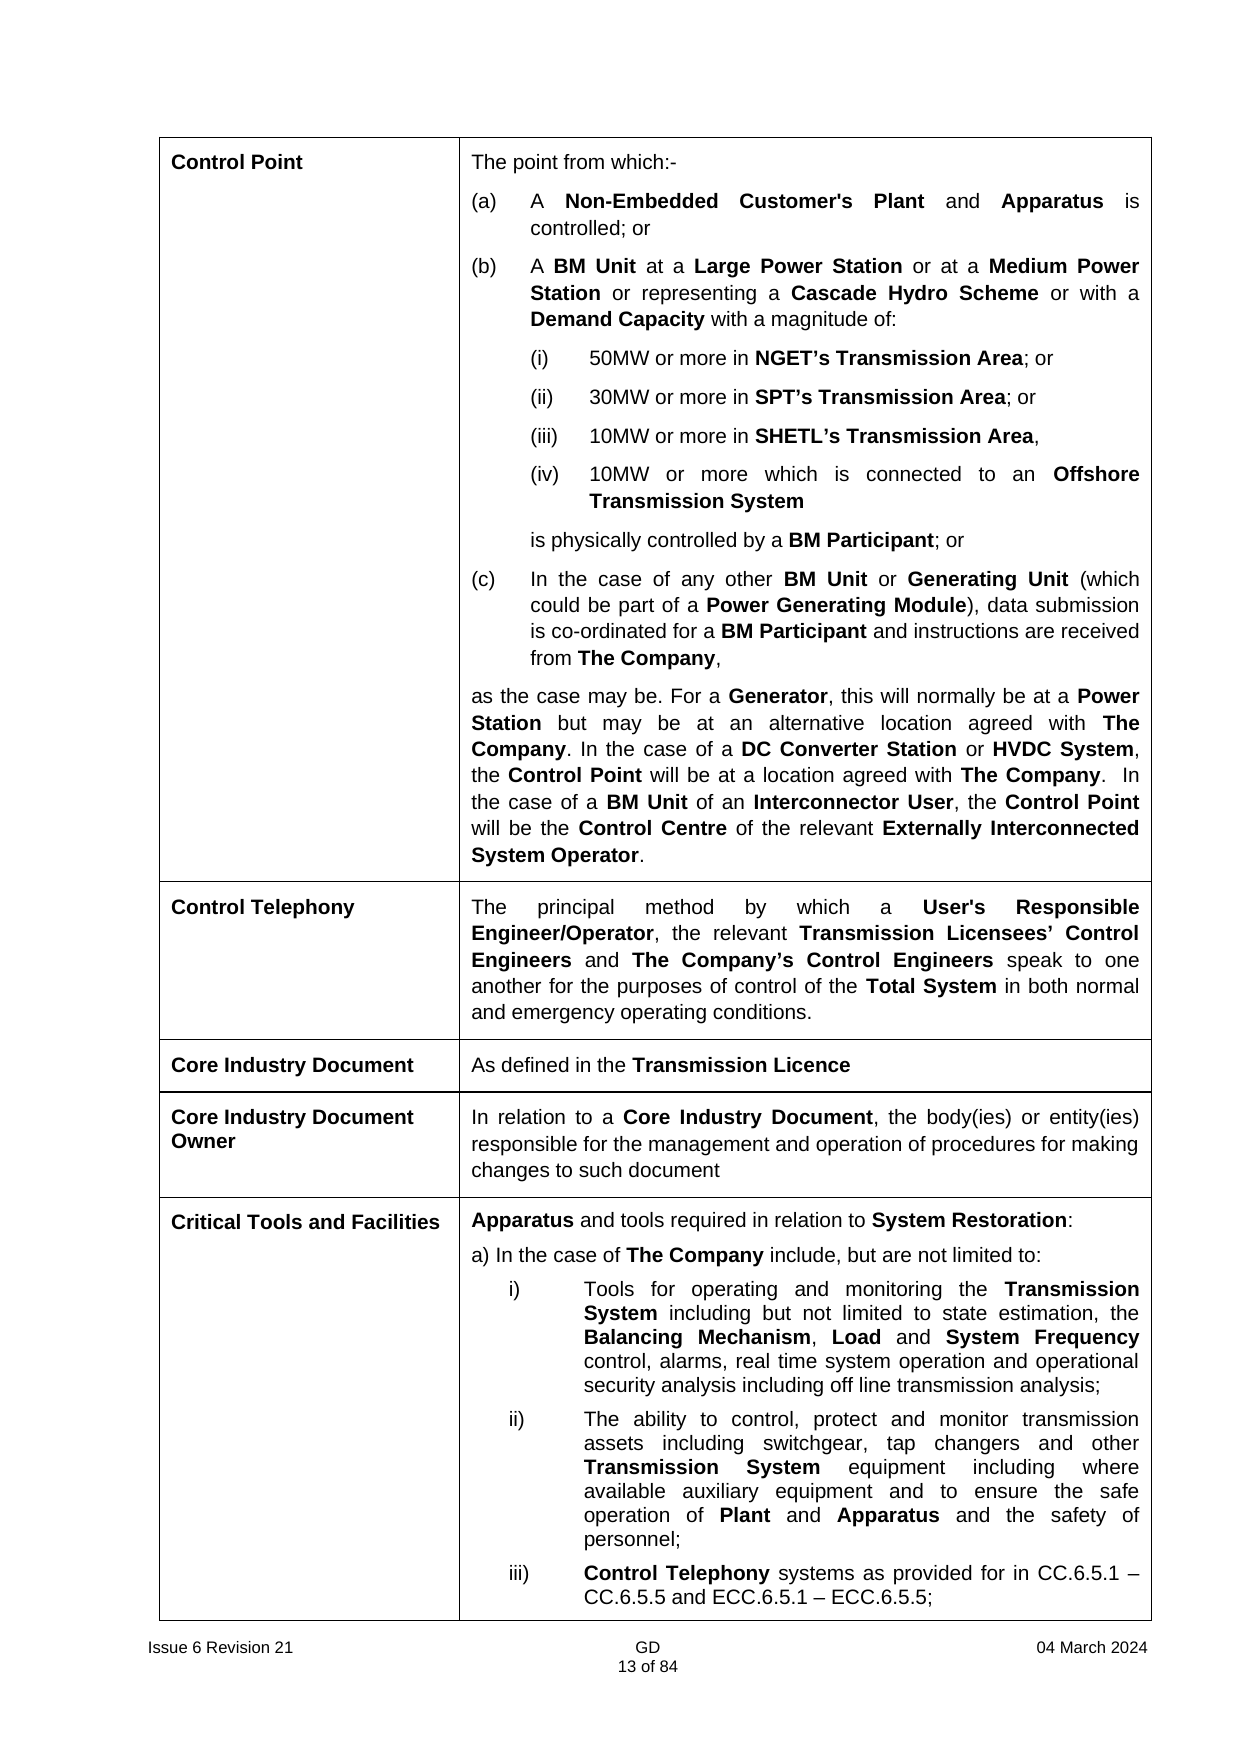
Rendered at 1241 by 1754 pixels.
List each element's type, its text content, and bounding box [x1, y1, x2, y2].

table_cell As defined in the Transmission Licence [460, 1040, 1151, 1091]
table_cell The principal method by which a User's Responsible Engineer/Operator, the relevant Transmission Licensees’ Control Engineers and The Company’s Control Engineers speak to one another for the purposes of control of the Total System in both normal and emergency operating conditions. [460, 882, 1151, 1039]
table_cell Core Industry Document Owner [160, 1093, 459, 1197]
table_cell Control Point [160, 138, 459, 881]
table_cell The point from which:- (a) A Non-Embedded Customer's Plant and Apparatus is controlled; or (b) A BM Unit at a Large Power Station or at a Medium Power Station or representing a Cascade Hydro Scheme or with a Demand Capacity with a magnitude of: (i) 50MW or more in NGET’s Transmission Area; or (ii) 30MW or more in SPT’s Transmission Area; or (iii) 10MW or more in SHETL’s Transmission Area, (iv) 10MW or more which is connected to an Offshore Transmission System is physically controlled by a BM Participant; or (c) In the case of any other BM Unit or Generating Unit (which could be part of a Power Generating Module), data submission is co-ordinated for a BM Participant and instructions are received from The Company, as the case may be. For a Generator, this will normally be at a Power Station but may be at an alternative location agreed with The Company. In the case of a DC Converter Station or HVDC System, the Control Point will be at a location agreed with The Company. In the case of a BM Unit of an Interconnector User, the Control Point will be the Control Centre of the relevant Externally Interconnected System Operator. [460, 138, 1151, 881]
table_cell Critical Tools and Facilities [160, 1198, 459, 1619]
table_cell Core Industry Document [160, 1040, 459, 1091]
table_cell Control Telephony [160, 882, 459, 1039]
table_cell In relation to a Core Industry Document, the body(ies) or entity(ies) responsible for the management and operation of procedures for making changes to such document [460, 1093, 1151, 1197]
